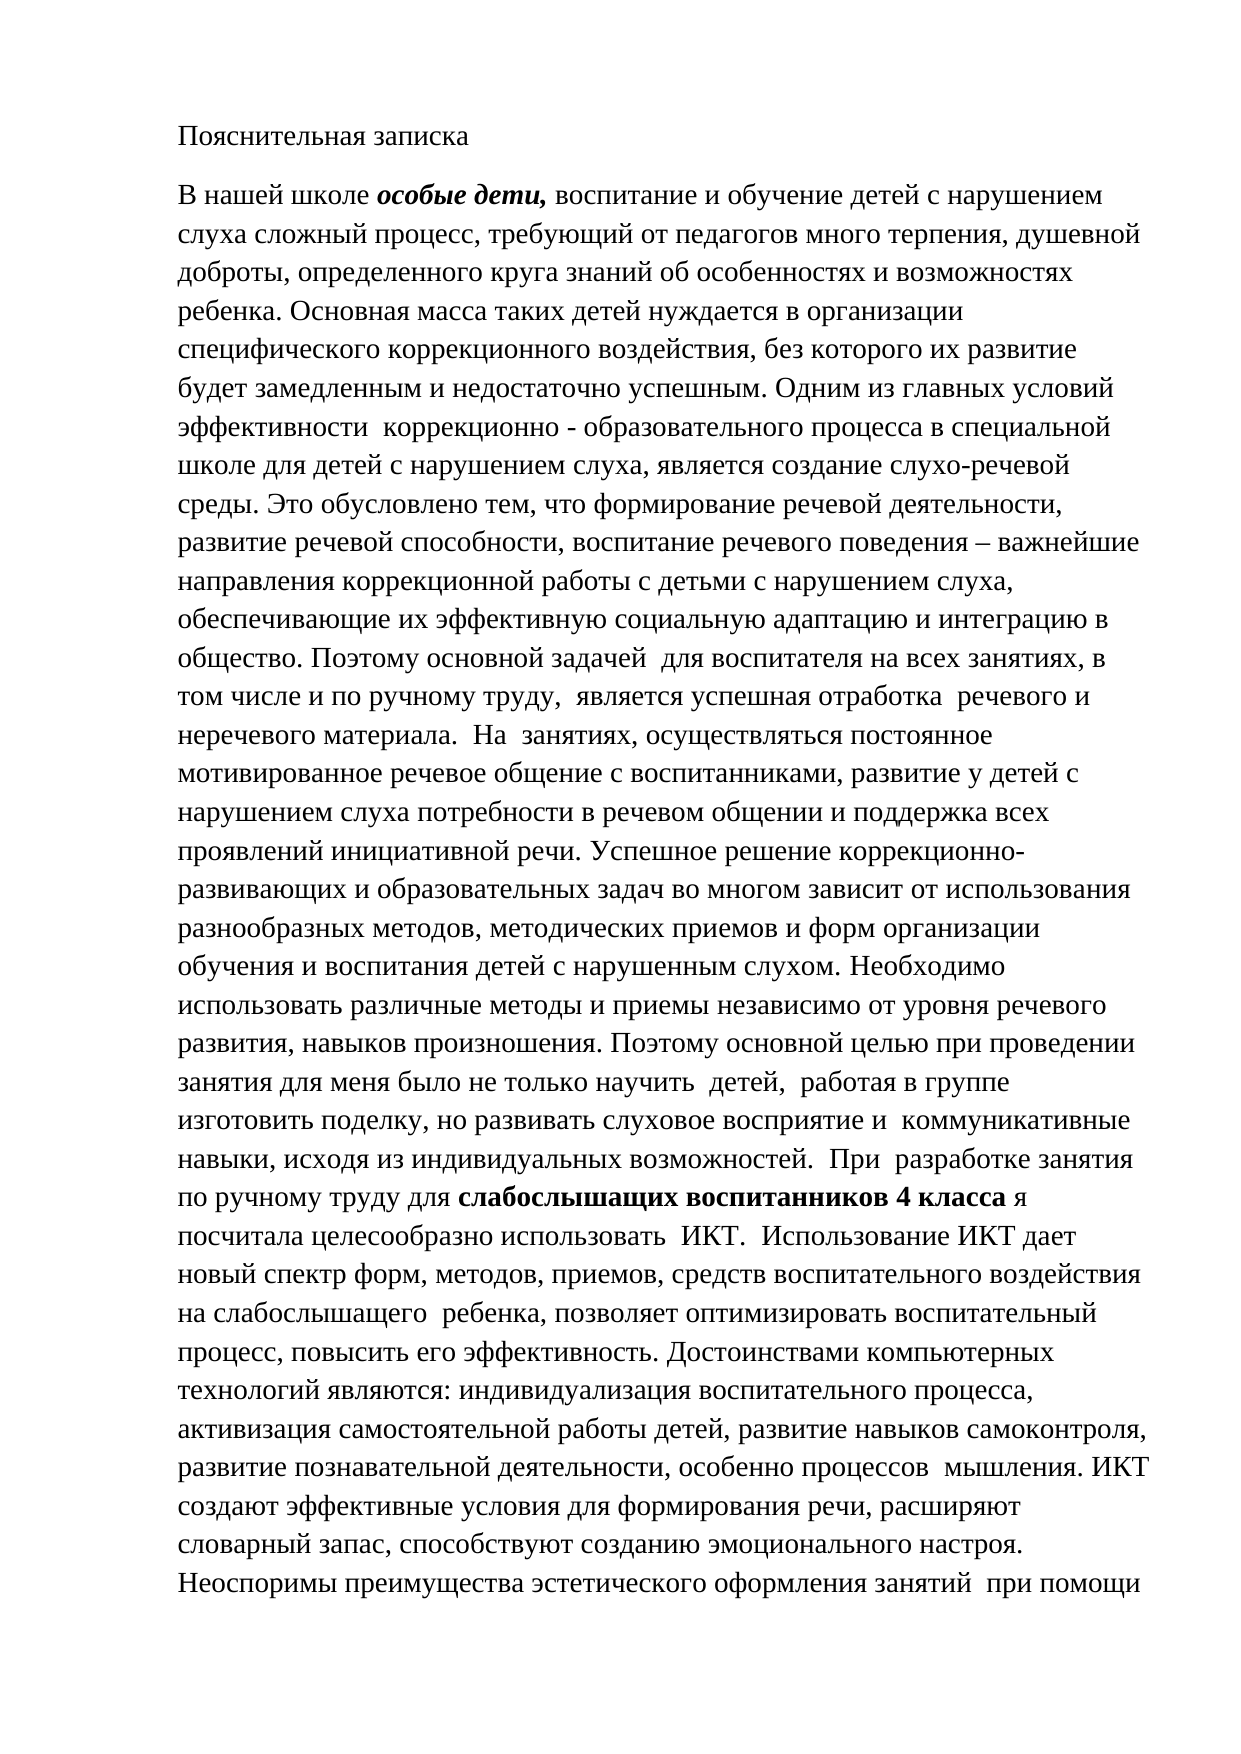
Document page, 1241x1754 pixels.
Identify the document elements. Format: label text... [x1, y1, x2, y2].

text Пояснительная записка [177, 118, 1152, 152]
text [177, 177, 1152, 1598]
